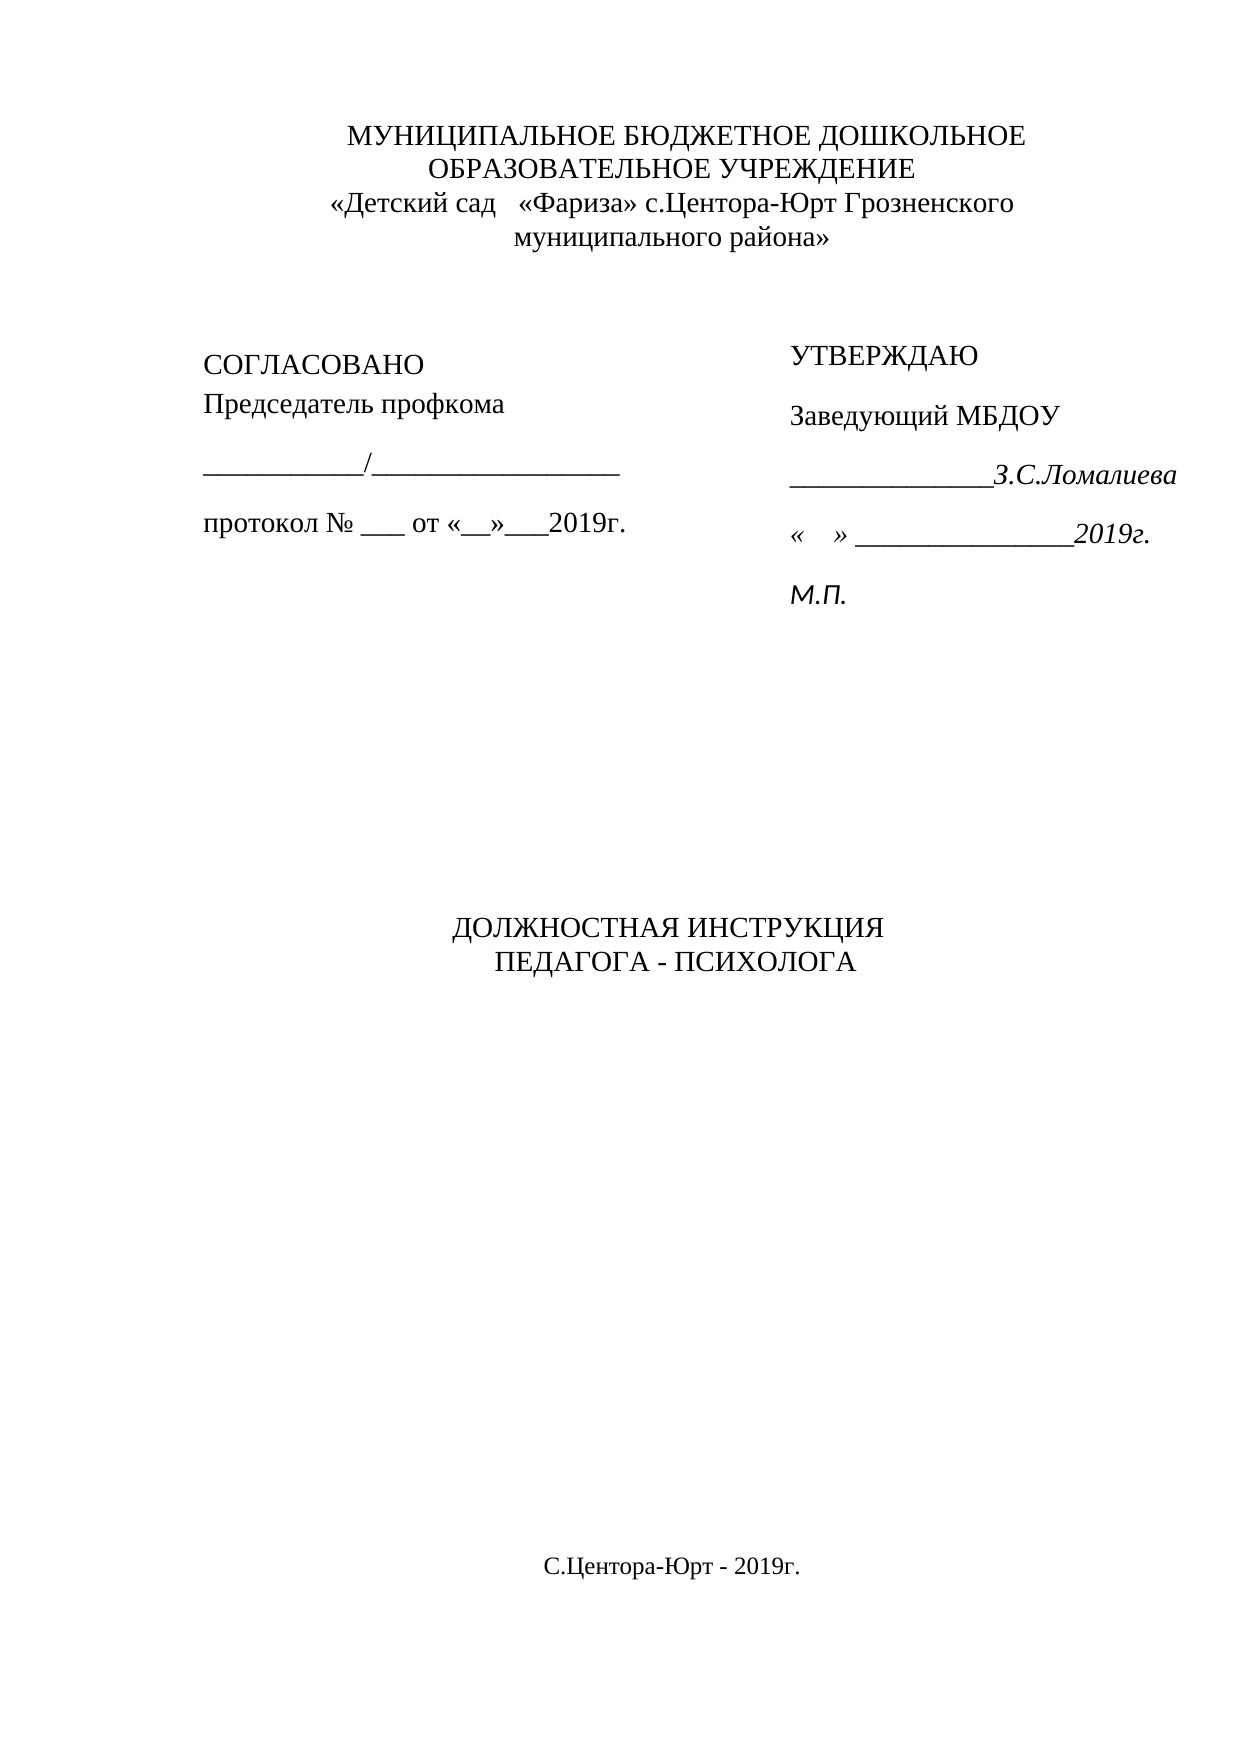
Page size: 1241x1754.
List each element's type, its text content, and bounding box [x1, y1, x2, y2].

text ДОЛЖНОСТНАЯ ИНСТРУКЦИЯ ПЕДАГОГА - ПСИХОЛОГА [177, 911, 1167, 978]
text С.Центора-Юрт - 2019г. [177, 1551, 1167, 1580]
text МУНИЦИПАЛЬНОЕ БЮДЖЕТНОЕ ДОШКОЛЬНОЕ ОБРАЗОВАТЕЛЬНОЕ УЧРЕЖДЕНИЕ «Детский сад «Фариза» с.Центора-Юрт Грозненского муниципального района» [177, 118, 1167, 252]
